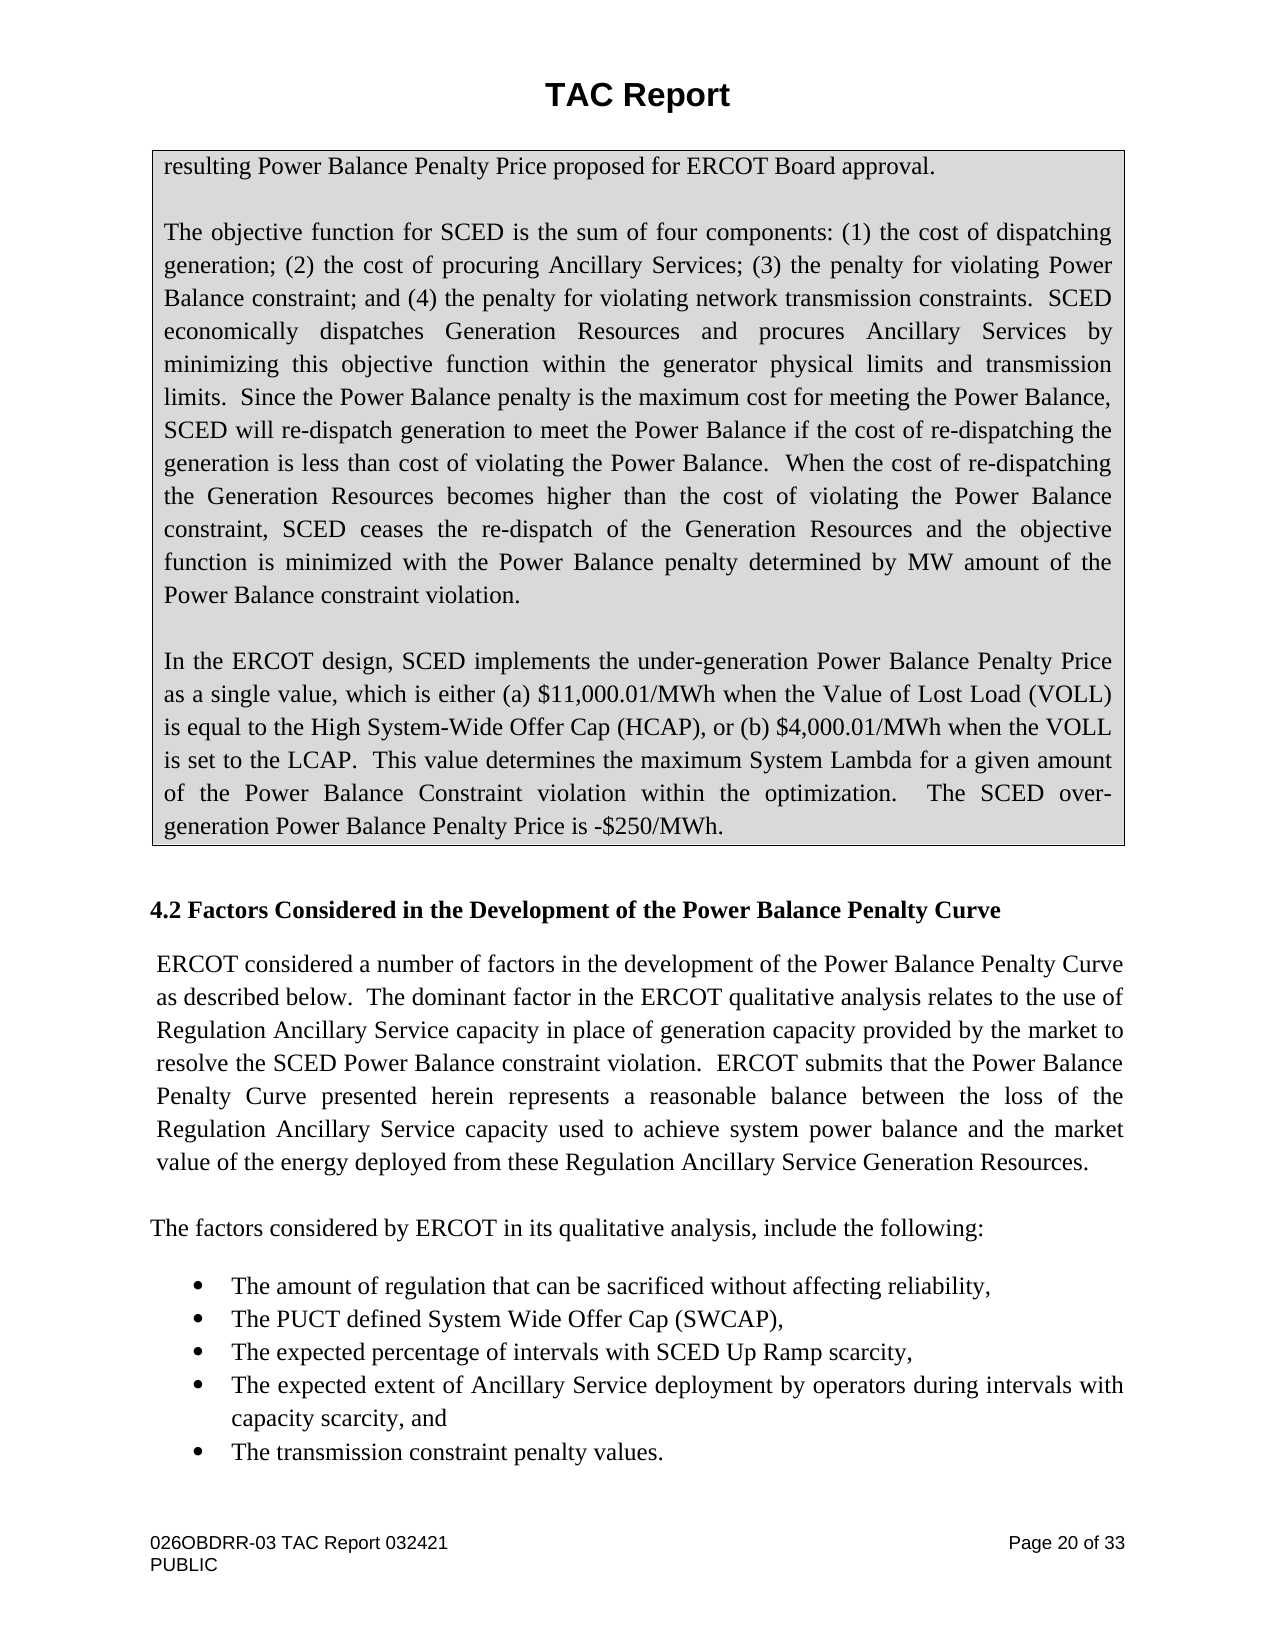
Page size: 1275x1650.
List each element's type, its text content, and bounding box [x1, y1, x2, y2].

list The expected extent of Ancillary Service deployment by operators during intervals with capacity scarcity, and [194, 1371, 1125, 1432]
text ERCOT considered a number of factors in the development of the Power Balance Penalty Curve as described below. The dominant factor in the ERCOT qualitative analysis relates to the use of Regulation Ancillary Service capacity in place of generation capacity provided by the market to resolve the SCED Power Balance constraint violation. ERCOT submits that the Power Balance Penalty Curve presented herein represents a reasonable balance between the loss of the Regulation Ancillary Service capacity used to achieve system power balance and the market value of the energy deployed from these Regulation Ancillary Service Generation Resources. [156, 949, 1125, 1176]
list The transmission constraint penalty values. [194, 1437, 1125, 1465]
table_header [153, 151, 1124, 844]
list The expected percentage of intervals with SCED Up Ramp scarcity, [194, 1337, 1125, 1366]
text 4.2 Factors Considered in the Development of the Power Balance Penalty Curve [150, 896, 1125, 924]
list The amount of regulation that can be sacrificed without affecting reliability, [194, 1271, 1125, 1300]
text The factors considered by ERCOT in its qualitative analysis, include the following: [150, 1213, 1125, 1242]
list The PUCT defined System Wide Offer Cap (SWCAP), [194, 1304, 1125, 1333]
